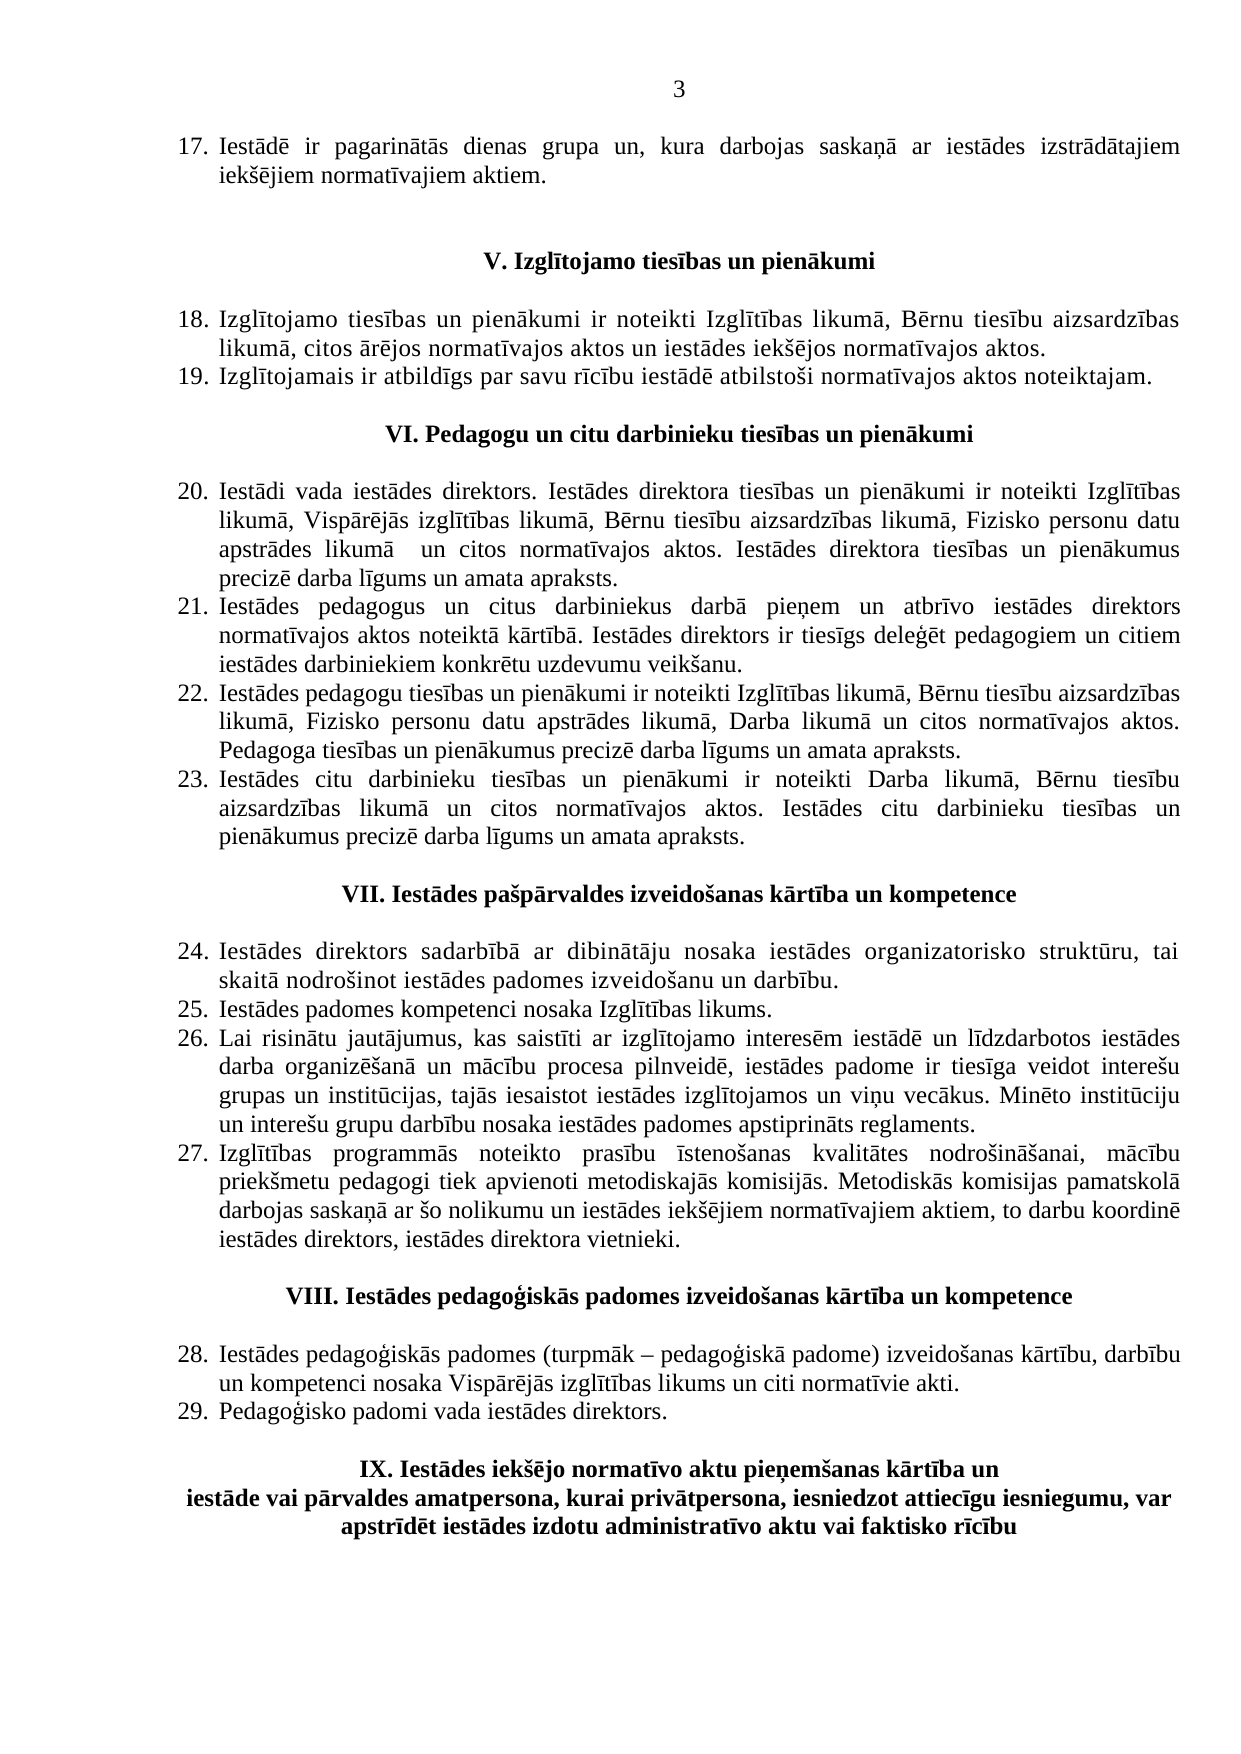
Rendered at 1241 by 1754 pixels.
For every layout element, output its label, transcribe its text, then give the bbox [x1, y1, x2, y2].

list Iestādē ir pagarinātās dienas grupa un, kura darbojas saskaņā ar iestādes izstrādātajiem iekšējiem normatīvajiem aktiem. [177, 131, 1181, 189]
list Iestādes padomes kompetenci nosaka Izglītības likums. [177, 994, 1181, 1023]
list Iestādes pedagogu tiesības un pienākumi ir noteikti Izglītības likumā, Bērnu tiesību aizsardzības likumā, Fizisko personu datu apstrādes likumā, Darba likumā un citos normatīvajos aktos. Pedagoga tiesības un pienākumus precizē darba līgums un amata apraksts. [177, 678, 1181, 764]
text iestāde vai pārvaldes amatpersona, kurai privātpersona, iesniedzot attiecīgu iesniegumu, var apstrīdēt iestādes izdotu administratīvo aktu vai faktisko rīcību [177, 1483, 1181, 1540]
list Izglītības programmās noteikto prasību īstenošanas kvalitātes nodrošināšanai, mācību priekšmetu pedagogi tiek apvienoti metodiskajās komisijās. Metodiskās komisijas pamatskolā darbojas saskaņā ar šo nolikumu un iestādes iekšējiem normatīvajiem aktiem, to darbu koordinē iestādes direktors, iestādes direktora vietnieki. [177, 1138, 1181, 1253]
list Izglītojamo tiesības un pienākumi ir noteikti Izglītības likumā, Bērnu tiesību aizsardzības likumā, citos ārējos normatīvajos aktos un iestādes iekšējos normatīvajos aktos. [177, 304, 1181, 361]
text V. Izglītojamo tiesības un pienākumi [177, 246, 1181, 275]
list Iestādes pedagoģiskās padomes (turpmāk – pedagoģiskā padome) izveidošanas kārtību, darbību un kompetenci nosaka Vispārējās izglītības likums un citi normatīvie akti. [177, 1339, 1181, 1396]
text VI. Pedagogu un citu darbinieku tiesības un pienākumi [177, 419, 1181, 448]
list Iestādes direktors sadarbībā ar dibinātāju nosaka iestādes organizatorisko struktūru, tai skaitā nodrošinot iestādes padomes izveidošanu un darbību. [177, 936, 1181, 994]
list Lai risinātu jautājumus, kas saistīti ar izglītojamo interesēm iestādē un līdzdarbotos iestādes darba organizēšanā un mācību procesa pilnveidē, iestādes padome ir tiesīga veidot interešu grupas un institūcijas, tajās iesaistot iestādes izglītojamos un viņu vecākus. Minēto institūciju un interešu grupu darbību nosaka iestādes padomes apstiprināts reglaments. [177, 1023, 1181, 1138]
list Iestādi vada iestādes direktors. Iestādes direktora tiesības un pienākumi ir noteikti Izglītības likumā, Vispārējās izglītības likumā, Bērnu tiesību aizsardzības likumā, Fizisko personu datu apstrādes likumā un citos normatīvajos aktos. Iestādes direktora tiesības un pienākumus precizē darba līgums un amata apraksts. [177, 476, 1181, 591]
text VII. Iestādes pašpārvaldes izveidošanas kārtība un kompetence [177, 879, 1181, 908]
list Iestādes pedagogus un citus darbiniekus darbā pieņem un atbrīvo iestādes direktors normatīvajos aktos noteiktā kārtībā. Iestādes direktors ir tiesīgs deleģēt pedagogiem un citiem iestādes darbiniekiem konkrētu uzdevumu veikšanu. [177, 591, 1181, 678]
list Izglītojamais ir atbildīgs par savu rīcību iestādē atbilstoši normatīvajos aktos noteiktajam. [177, 361, 1181, 390]
list Iestādes citu darbinieku tiesības un pienākumi ir noteikti Darba likumā, Bērnu tiesību aizsardzības likumā un citos normatīvajos aktos. Iestādes citu darbinieku tiesības un pienākumus precizē darba līgums un amata apraksts. [177, 764, 1181, 850]
text VIII. Iestādes pedagoģiskās padomes izveidošanas kārtība un kompetence [177, 1281, 1181, 1310]
text IX. Iestādes iekšējo normatīvo aktu pieņemšanas kārtība un [177, 1454, 1181, 1483]
list Pedagoģisko padomi vada iestādes direktors. [177, 1396, 1181, 1425]
